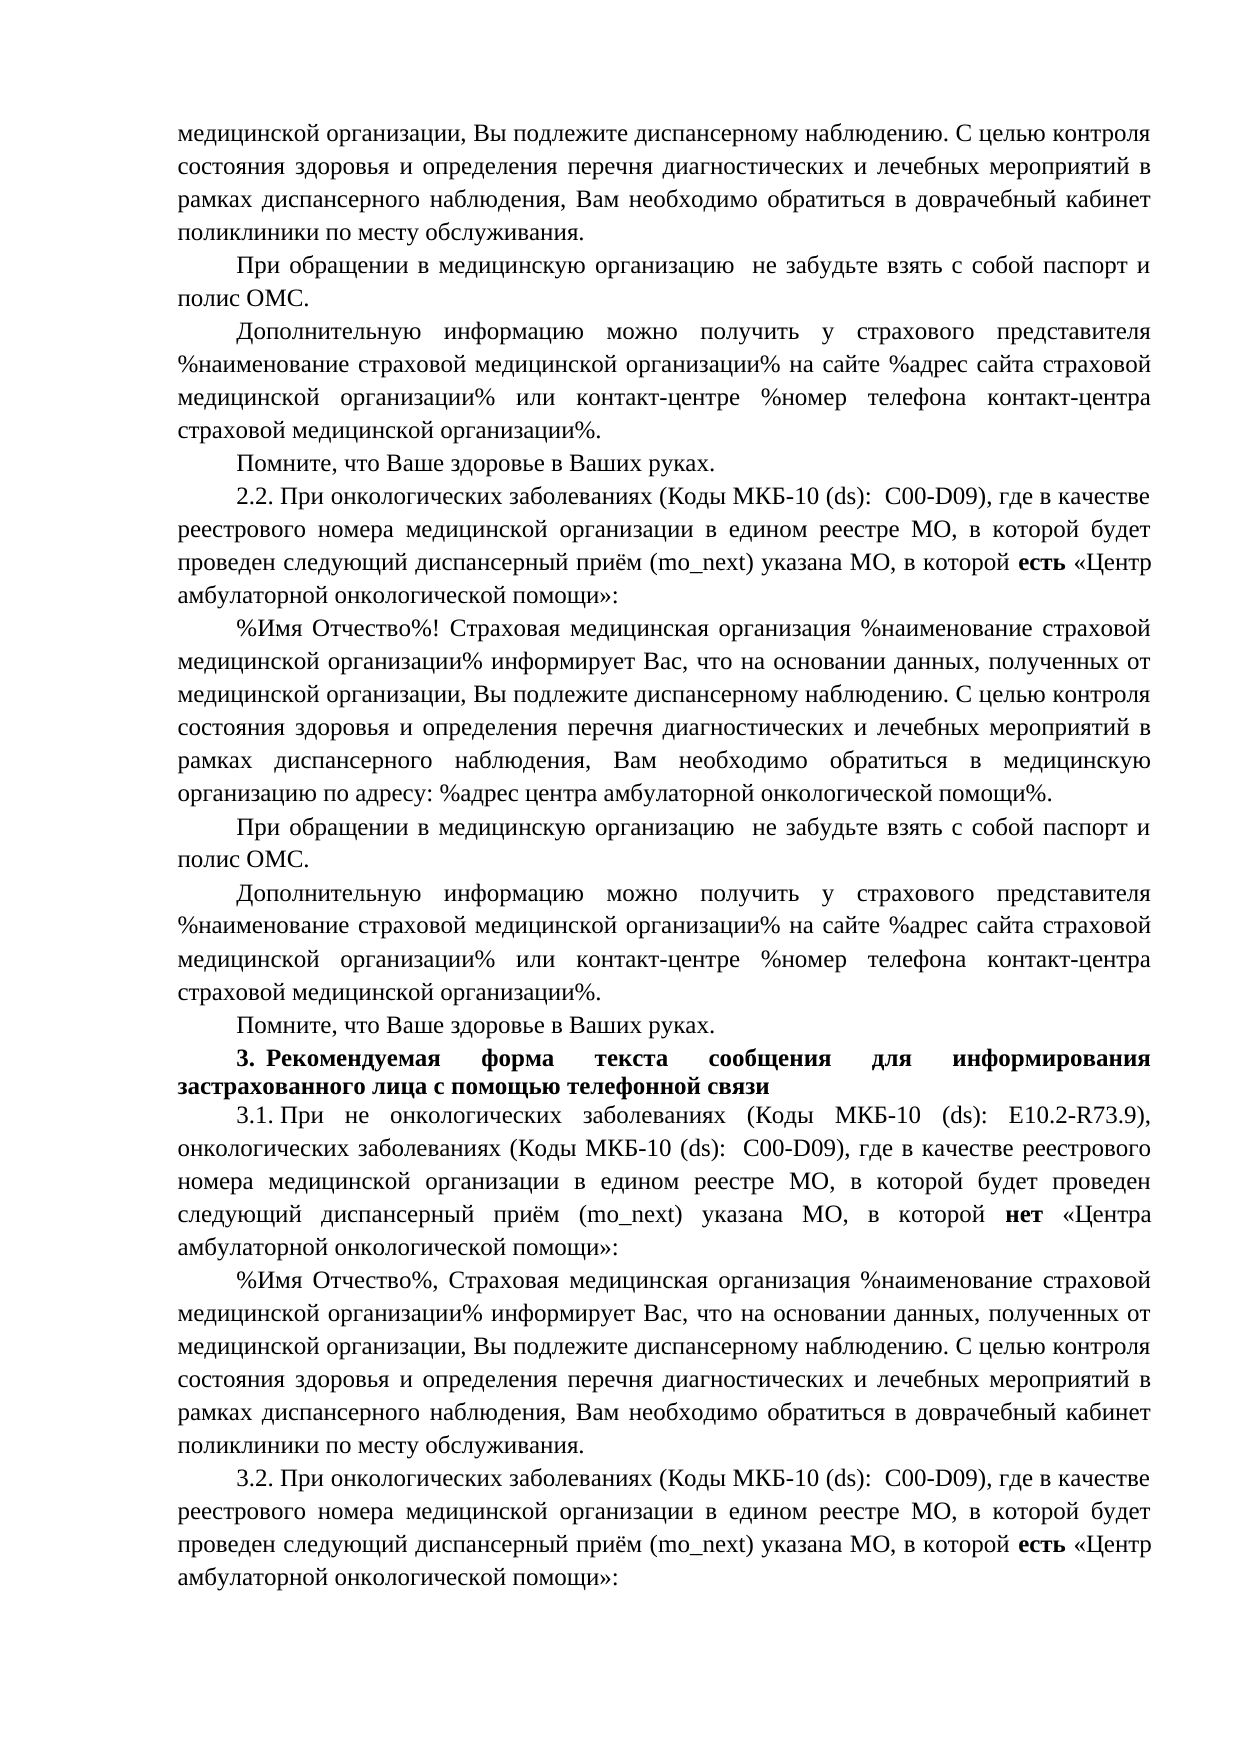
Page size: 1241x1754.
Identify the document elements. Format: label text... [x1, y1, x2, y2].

list Помните, что Ваше здоровье в Ваших руках. [177, 448, 1152, 477]
text При обращении в медицинскую организацию не забудьте взять с собой паспорт и полис ОМС. [177, 812, 1152, 873]
text При обращении в медицинскую организацию не забудьте взять с собой паспорт и полис ОМС. [177, 250, 1152, 312]
list Помните, что Ваше здоровье в Ваших руках. [177, 1010, 1152, 1038]
text %Имя Отчество%, Страховая медицинская организация %наименование страховой медицинской организации% информирует Вас, что на основании данных, полученных от медицинской организации, Вы подлежите диспансерному наблюдению. С целью контроля состояния здоровья и определения перечня диагностических и лечебных мероприятий в рамках диспансерного наблюдения, Вам необходимо обратиться в доврачебный кабинет поликлиники по месту обслуживания. [177, 1265, 1152, 1459]
text 3.1. При не онкологических заболеваниях (Коды МКБ-10 (ds): E10.2-R73.9), онкологических заболеваниях (Коды МКБ-10 (ds): C00-D09), где в качестве реестрового номера медицинской организации в едином реестре МО, в которой будет проведен следующий диспансерный приём (mo_next) указана МО, в которой нет «Центра амбулаторной онкологической помощи»: [177, 1100, 1152, 1261]
text 3.2. При онкологических заболеваниях (Коды МКБ-10 (ds): C00-D09), где в качестве реестрового номера медицинской организации в едином реестре МО, в которой будет проведен следующий диспансерный приём (mo_next) указана МО, в которой есть «Центр амбулаторной онкологической помощи»: [177, 1463, 1152, 1591]
text Дополнительную информацию можно получить у страхового представителя %наименование страховой медицинской организации% на сайте %адрес сайта страховой медицинской организации% или контакт-центре %номер телефона контакт-центра страховой медицинской организации%. [177, 316, 1152, 444]
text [177, 118, 1152, 246]
text 2.2. При онкологических заболеваниях (Коды МКБ-10 (ds): C00-D09), где в качестве реестрового номера медицинской организации в едином реестре МО, в которой будет проведен следующий диспансерный приём (mo_next) указана МО, в которой есть «Центр амбулаторной онкологической помощи»: [177, 481, 1152, 609]
text %Имя Отчество%! Страховая медицинская организация %наименование страховой медицинской организации% информирует Вас, что на основании данных, полученных от медицинской организации, Вы подлежите диспансерному наблюдению. С целью контроля состояния здоровья и определения перечня диагностических и лечебных мероприятий в рамках диспансерного наблюдения, Вам необходимо обратиться в медицинскую организацию по адресу: %адрес центра амбулаторной онкологической помощи%. [177, 613, 1152, 807]
list Рекомендуемая форма текста сообщения для информирования застрахованного лица с помощью телефонной связи [177, 1043, 1152, 1100]
text Дополнительную информацию можно получить у страхового представителя %наименование страховой медицинской организации% на сайте %адрес сайта страховой медицинской организации% или контакт-центре %номер телефона контакт-центра страховой медицинской организации%. [177, 878, 1152, 1005]
